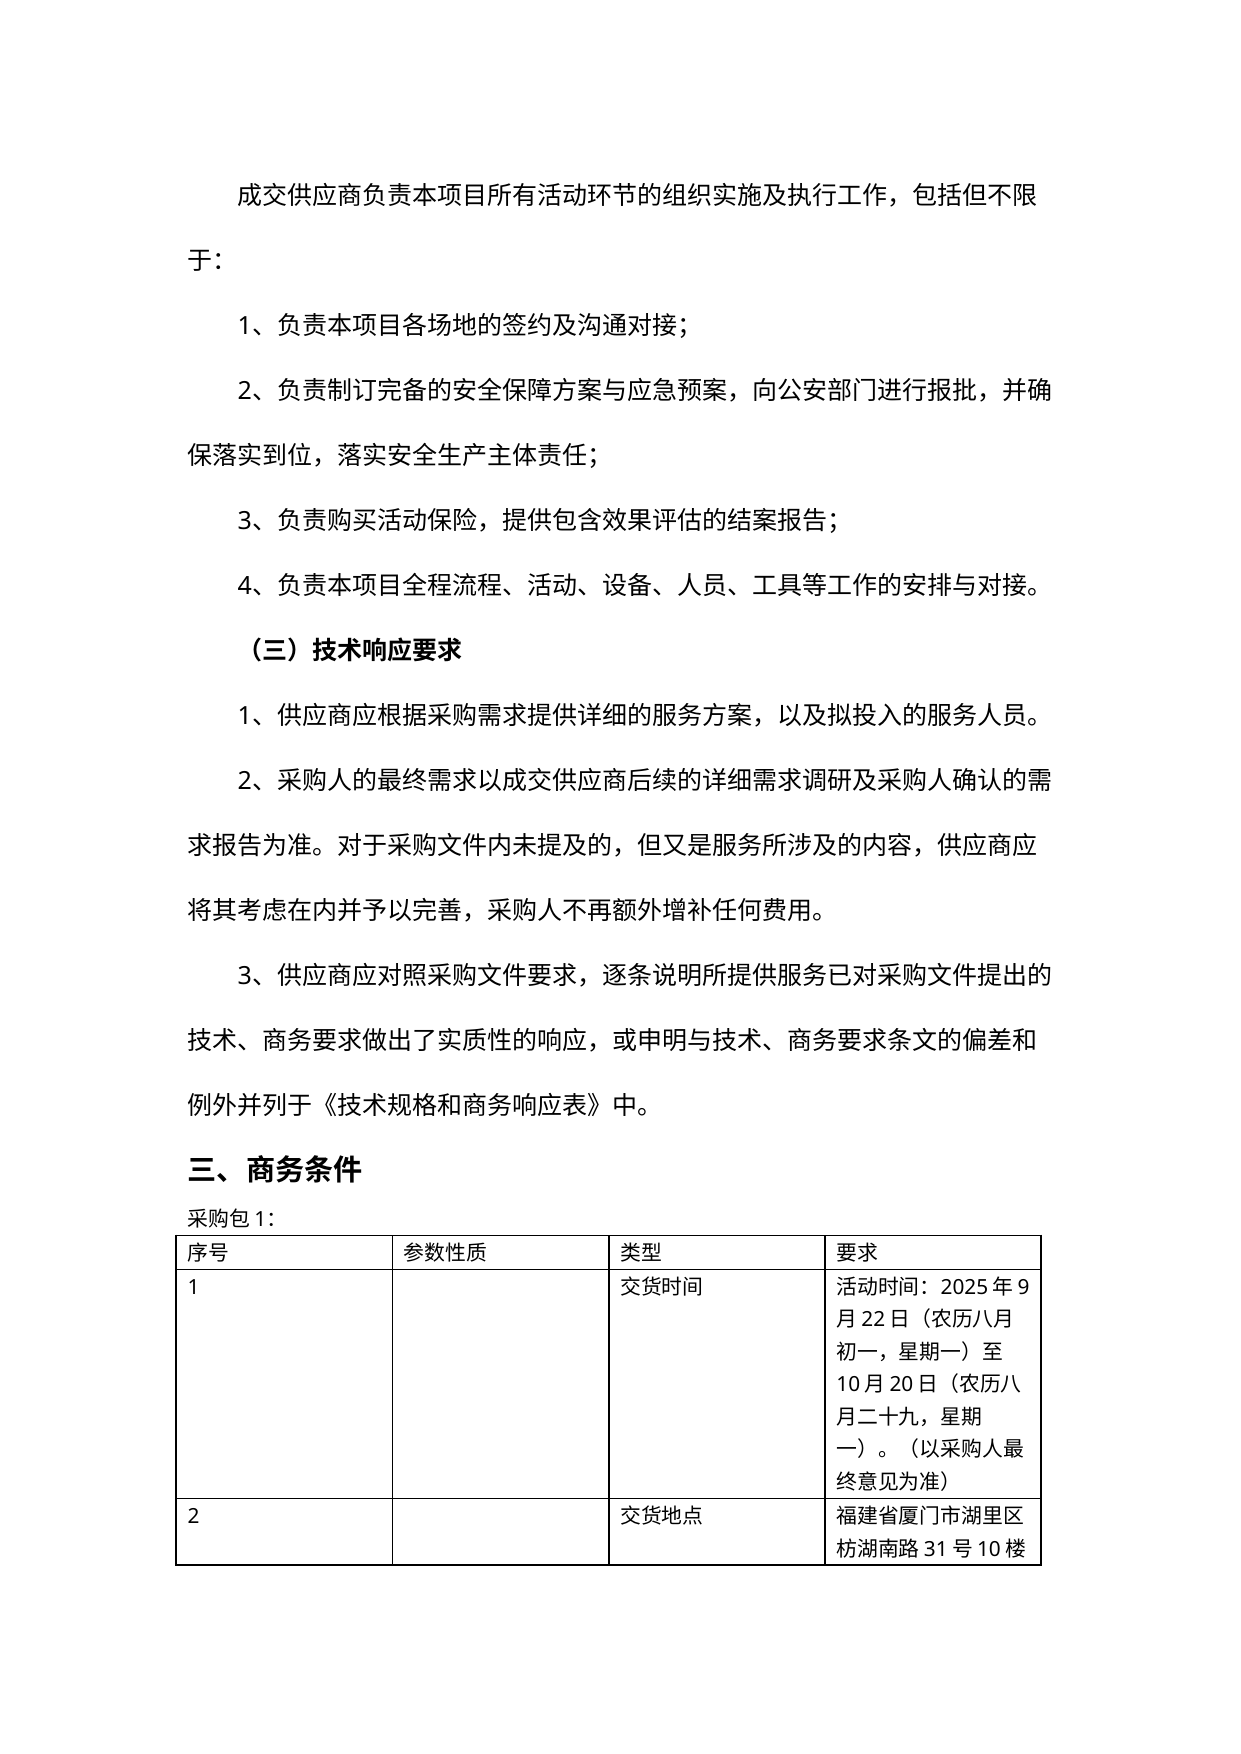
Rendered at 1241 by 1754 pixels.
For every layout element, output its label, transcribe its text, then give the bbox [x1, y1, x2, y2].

text 采购包1： [187, 1202, 1053, 1234]
text 2、负责制订完备的安全保障方案与应急预案，向公安部门进行报批，并确保落实到位，落实安全生产主体责任； [187, 357, 1053, 487]
text 2、采购人的最终需求以成交供应商后续的详细需求调研及采购人确认的需求报告为准。对于采购文件内未提及的，但又是服务所涉及的内容，供应商应将其考虑在内并予以完善，采购人不再额外增补任何费用。 [187, 747, 1053, 942]
table_cell 交货时间 [610, 1270, 824, 1498]
table_cell [393, 1270, 608, 1498]
table_cell 活动时间：2025年9月22日（农历八月初一，星期一）至10月20日（农历八月二十九，星期一）。（以采购人最终意见为准） [826, 1270, 1040, 1498]
text 1、负责本项目各场地的签约及沟通对接； [187, 292, 1053, 357]
text 三、商务条件 [187, 1137, 1053, 1202]
table_cell 2 [177, 1499, 392, 1564]
text 3、负责购买活动保险，提供包含效果评估的结案报告； [187, 487, 1053, 552]
text 1、供应商应根据采购需求提供详细的服务方案，以及拟投入的服务人员。 [187, 682, 1053, 747]
text （三）技术响应要求 [187, 617, 1053, 682]
table_cell 交货地点 [610, 1499, 824, 1564]
table_header 要求 [826, 1236, 1040, 1268]
table_header 参数性质 [393, 1236, 608, 1268]
table_cell 福建省厦门市湖里区枋湖南路31号10楼 [826, 1499, 1040, 1564]
table_header 序号 [177, 1236, 392, 1268]
table_cell 1 [177, 1270, 392, 1498]
text 4、负责本项目全程流程、活动、设备、人员、工具等工作的安排与对接。 [187, 552, 1053, 617]
text 3、供应商应对照采购文件要求，逐条说明所提供服务已对采购文件提出的技术、商务要求做出了实质性的响应，或申明与技术、商务要求条文的偏差和例外并列于《技术规格和商务响应表》中。 [187, 942, 1053, 1137]
table_cell [393, 1499, 608, 1564]
table_header 类型 [610, 1236, 824, 1268]
text 成交供应商负责本项目所有活动环节的组织实施及执行工作，包括但不限于： [187, 162, 1053, 292]
